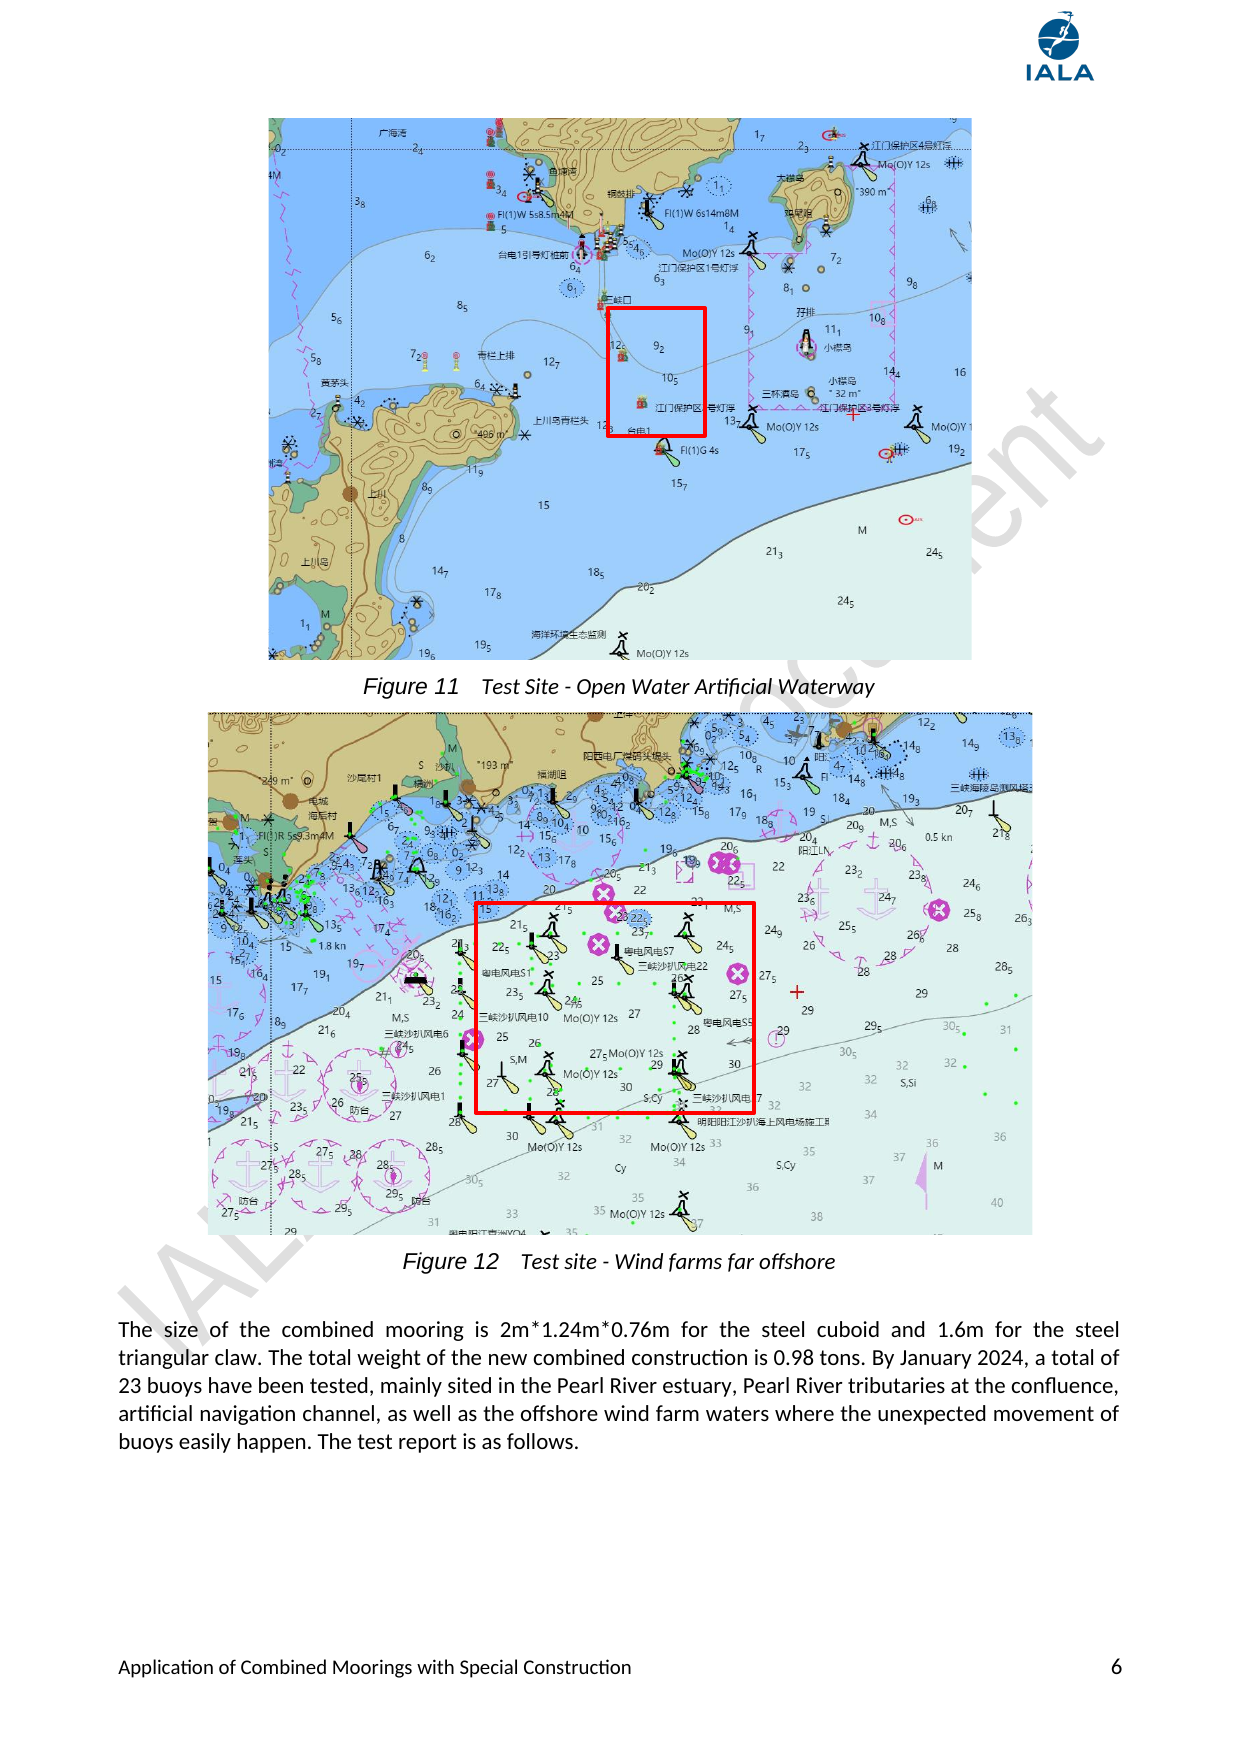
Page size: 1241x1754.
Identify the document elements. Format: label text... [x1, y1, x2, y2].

picture [268, 118, 972, 660]
text Test Site - Open Water Artificial Waterway [118, 672, 1122, 700]
text Test site - Wind farms far offshore [118, 1247, 1122, 1275]
picture [1011, 3, 1106, 96]
text The size of the combined mooring is 2m*1.24m*0.76m for the steel cuboid and 1.6m for the steel triangular claw. The total weight of the new combined construction is 0.98 tons. By January 2024, a total of 23 buoys have been tested, mainly sited in the Pearl River estuary, Pearl River tributaries at the confluence, artificial navigation channel, as well as the offshore wind farm waters where the unexpected movement of buoys easily happen. The test report is as follows. [118, 1315, 1122, 1455]
picture [207, 712, 1033, 1235]
